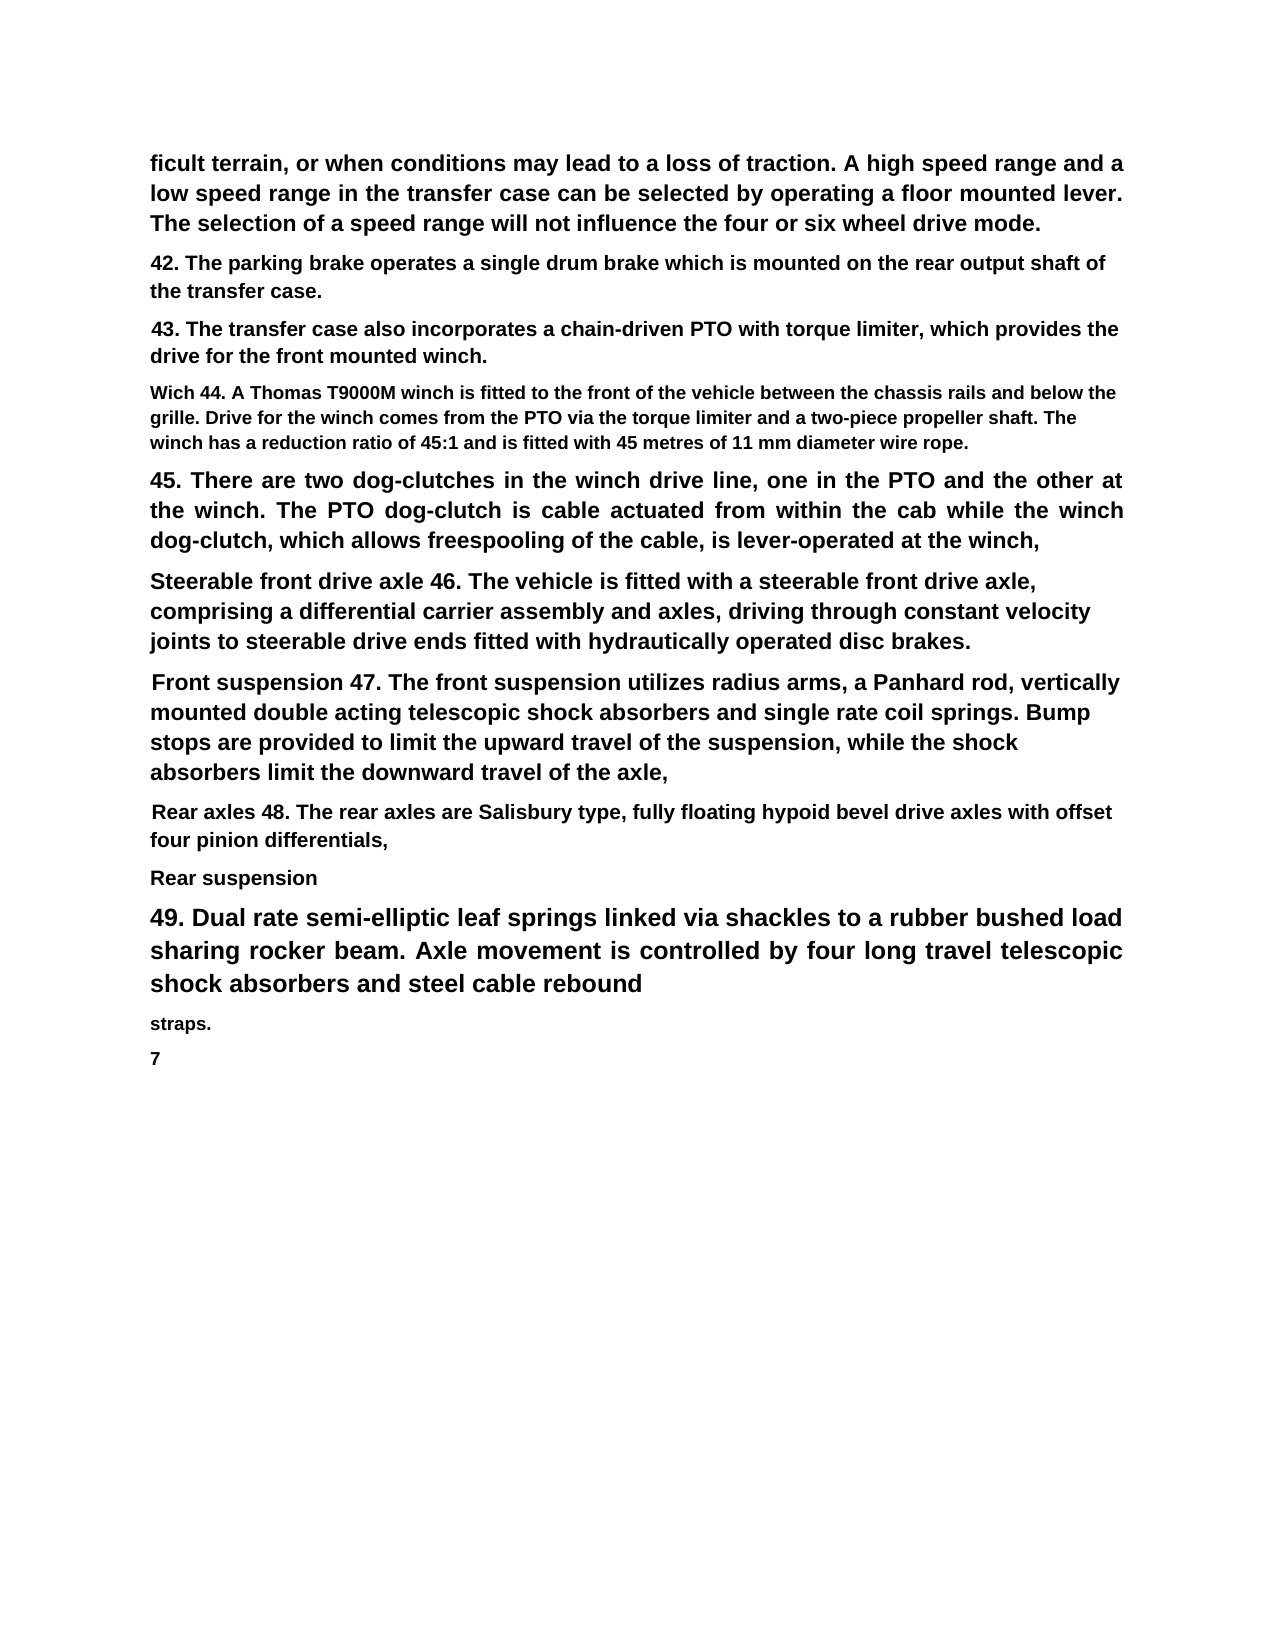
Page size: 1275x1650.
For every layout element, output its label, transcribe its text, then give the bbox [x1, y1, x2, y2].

text 43. The transfer case also incorporates a chain-driven PTO with torque limiter, which provides the drive for the front mounted winch. [150, 316, 1125, 368]
text Rear suspension [150, 865, 1125, 889]
text 42. The parking brake operates a single drum brake which is mounted on the rear output shaft of the transfer case. [150, 251, 1125, 302]
text 7 [150, 1048, 1125, 1069]
text ficult terrain, or when conditions may lead to a loss of traction. A high speed range and a low speed range in the transfer case can be selected by operating a floor mounted lever. The selection of a speed range will not influence the four or six wheel drive mode. [150, 150, 1125, 237]
text straps. [150, 1013, 1125, 1034]
text Steerable front drive axle 46. The vehicle is fitted with a steerable front drive axle, comprising a differential carrier assembly and axles, driving through constant velocity joints to steerable drive ends fitted with hydrautically operated disc brakes. [150, 568, 1125, 654]
text 45. There are two dog-clutches in the winch drive line, one in the PTO and the other at the winch. The PTO dog-clutch is cable actuated from within the cab while the winch dog-clutch, which allows freespooling of the cable, is lever-operated at the winch, [150, 467, 1125, 553]
text Front suspension 47. The front suspension utilizes radius arms, a Panhard rod, vertically mounted double acting telescopic shock absorbers and single rate coil springs. Bump stops are provided to limit the upward travel of the suspension, while the shock absorbers limit the downward travel of the axle, [150, 669, 1125, 786]
text Wich 44. A Thomas T9000M winch is fitted to the front of the vehicle between the chassis rails and below the grille. Drive for the winch comes from the PTO via the torque limiter and a two-piece propeller shaft. The winch has a reduction ratio of 45:1 and is fitted with 45 metres of 11 mm diameter wire rope. [150, 382, 1125, 453]
text 49. Dual rate semi-elliptic leaf springs linked via shackles to a rubber bushed load sharing rocker beam. Axle movement is controlled by four long travel telescopic shock absorbers and steel cable rebound [150, 903, 1125, 998]
text Rear axles 48. The rear axles are Salisbury type, fully floating hypoid bevel drive axles with offset four pinion differentials, [150, 800, 1125, 851]
